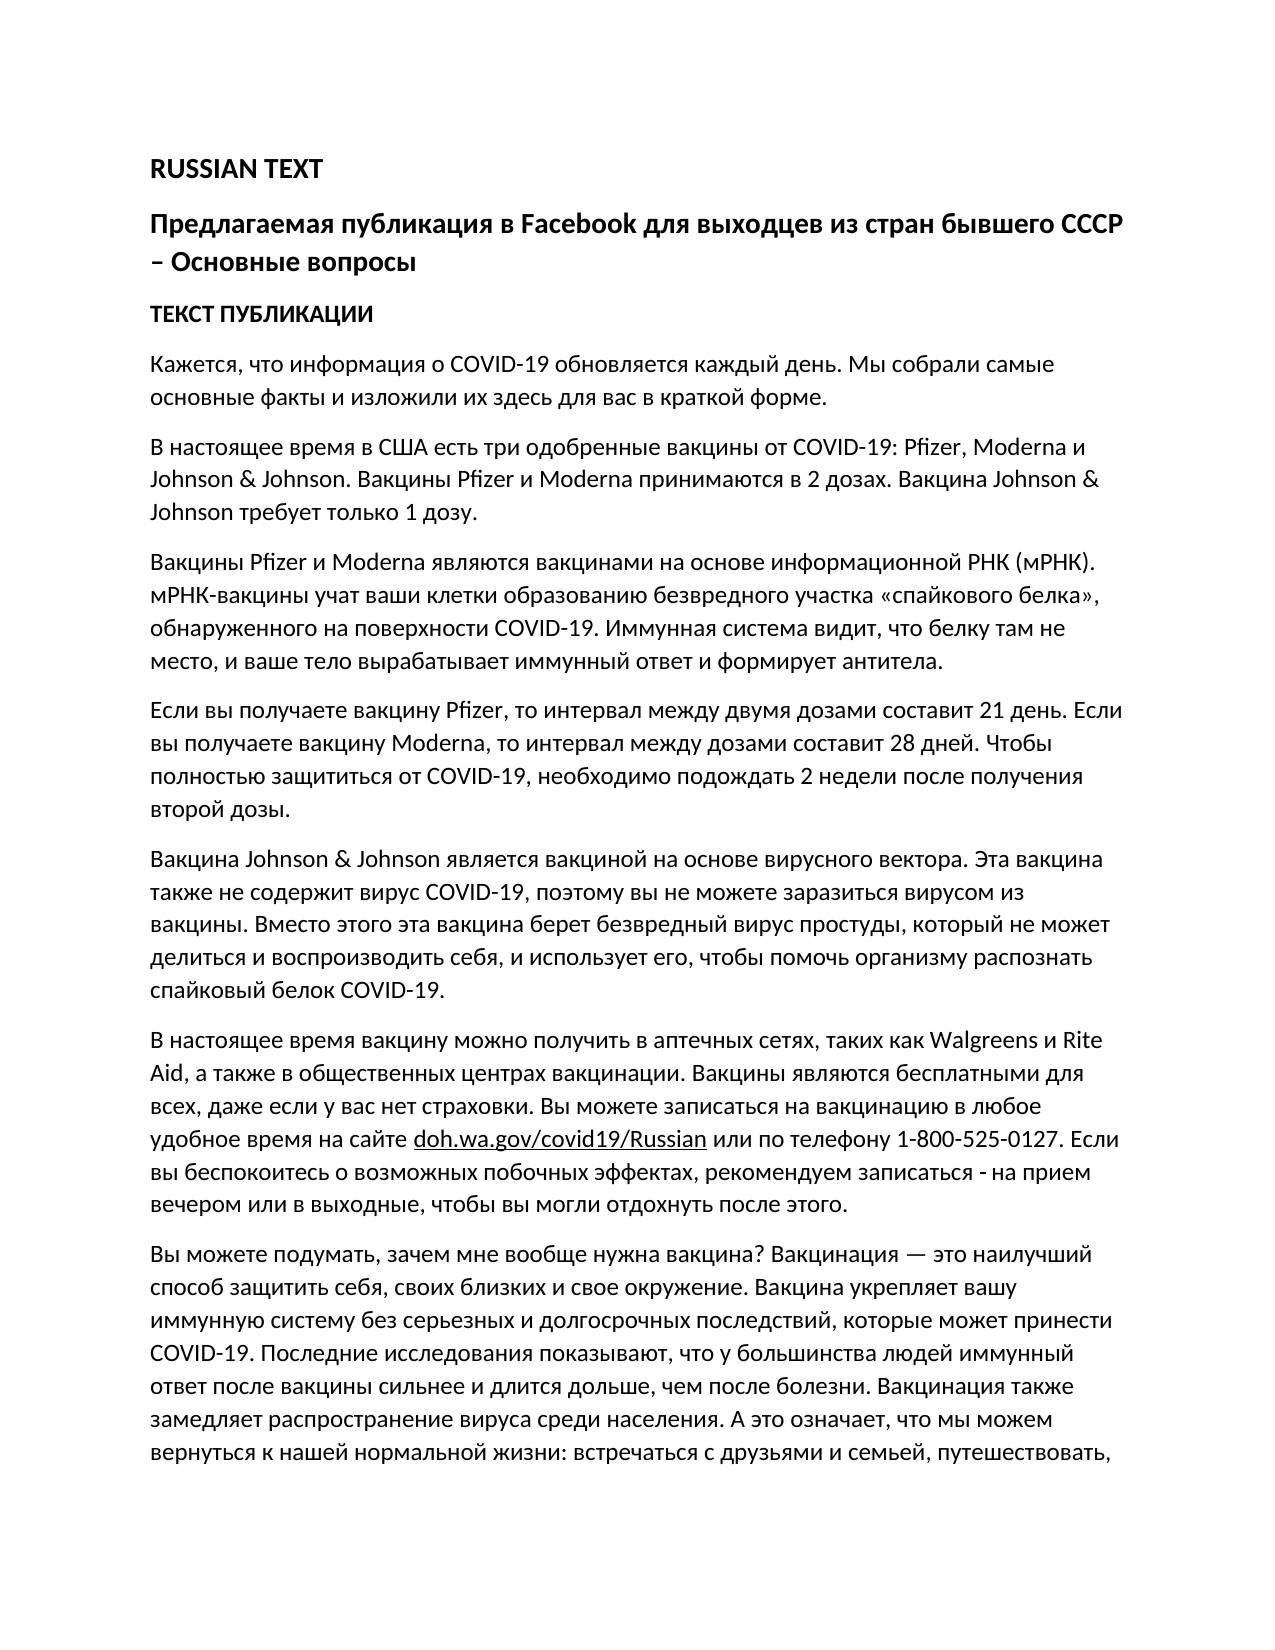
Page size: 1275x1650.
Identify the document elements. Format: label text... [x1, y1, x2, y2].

text RUSSIAN TEXT [150, 150, 1125, 186]
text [150, 1238, 1125, 1466]
text В настоящее время вакцину можно получить в аптечных сетях, таких как Walgreens и Rite Aid, а также в общественных центрах вакцинации. Вакцины являются бесплатными для всех, даже если у вас нет страховки. Вы можете записаться на вакцинацию в любое удобное время на сайте doh.wa.gov/covid19/Russian или по телефону 1-800-525-0127. Если вы беспокоитесь о возможных побочных эффектах, рекомендуем записаться на прием вечером или в выходные, чтобы вы могли отдохнуть после этого. [150, 1024, 1125, 1219]
text Вакцины Pfizer и Moderna являются вакцинами на основе информационной РНК (мРНК). мРНК-вакцины учат ваши клетки образованию безвредного участка «спайкового белка», обнаруженного на поверхности COVID-19. Иммунная система видит, что белку там не место, и ваше тело вырабатывает иммунный ответ и формирует антитела. [150, 546, 1125, 675]
text В настоящее время в США есть три одобренные вакцины от COVID-19: Pfizer, Moderna и Johnson & Johnson. Вакцины Pfizer и Moderna принимаются в 2 дозах. Вакцина Johnson & Johnson требует только 1 дозу. [150, 431, 1125, 527]
text Вакцина Johnson & Johnson является вакциной на основе вирусного вектора. Эта вакцина также не содержит вирус COVID-19, поэтому вы не можете заразиться вирусом из вакцины. Вместо этого эта вакцина берет безвредный вирус простуды, который не может делиться и воспроизводить себя, и использует его, чтобы помочь организму распознать спайковый белок COVID-19. [150, 843, 1125, 1005]
text ТЕКСТ ПУБЛИКАЦИИ [150, 299, 1125, 329]
text Кажется, что информация о COVID-19 обновляется каждый день. Мы собрали самые основные факты и изложили их здесь для вас в краткой форме. [150, 348, 1125, 412]
text Если вы получаете вакцину Pfizer, то интервал между двумя дозами составит 21 день. Если вы получаете вакцину Moderna, то интервал между дозами составит 28 дней. Чтобы полностью защититься от COVID-19, необходимо подождать 2 недели после получения второй дозы. [150, 694, 1125, 824]
text Предлагаемая публикация в Facebook для выходцев из стран бывшего СССР – Основные вопросы [150, 205, 1125, 279]
